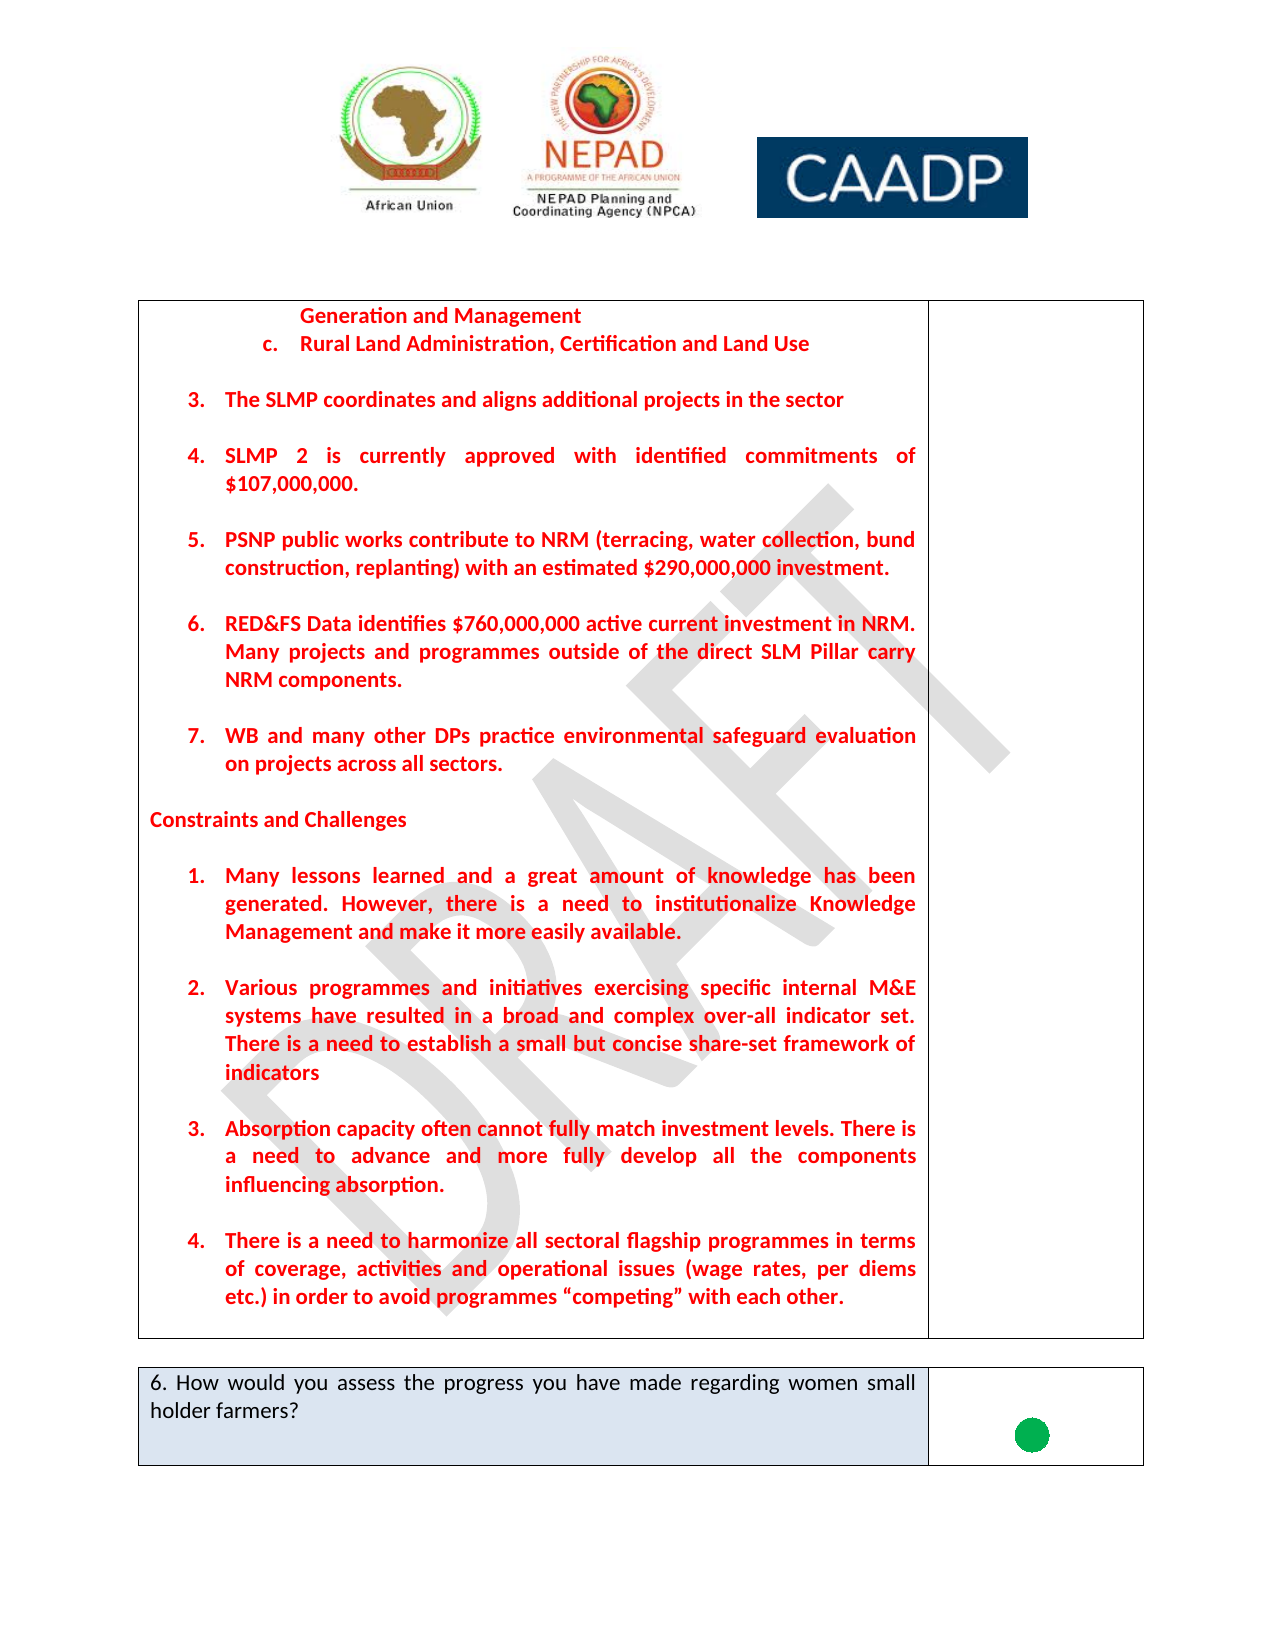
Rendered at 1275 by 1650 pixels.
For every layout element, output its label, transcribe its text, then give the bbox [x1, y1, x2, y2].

picture [757, 137, 1028, 218]
table_header 6. How would you assess the progress you have made regarding women small holder farmers? [139, 1368, 928, 1465]
table_header [929, 1368, 1143, 1465]
picture [321, 47, 722, 218]
